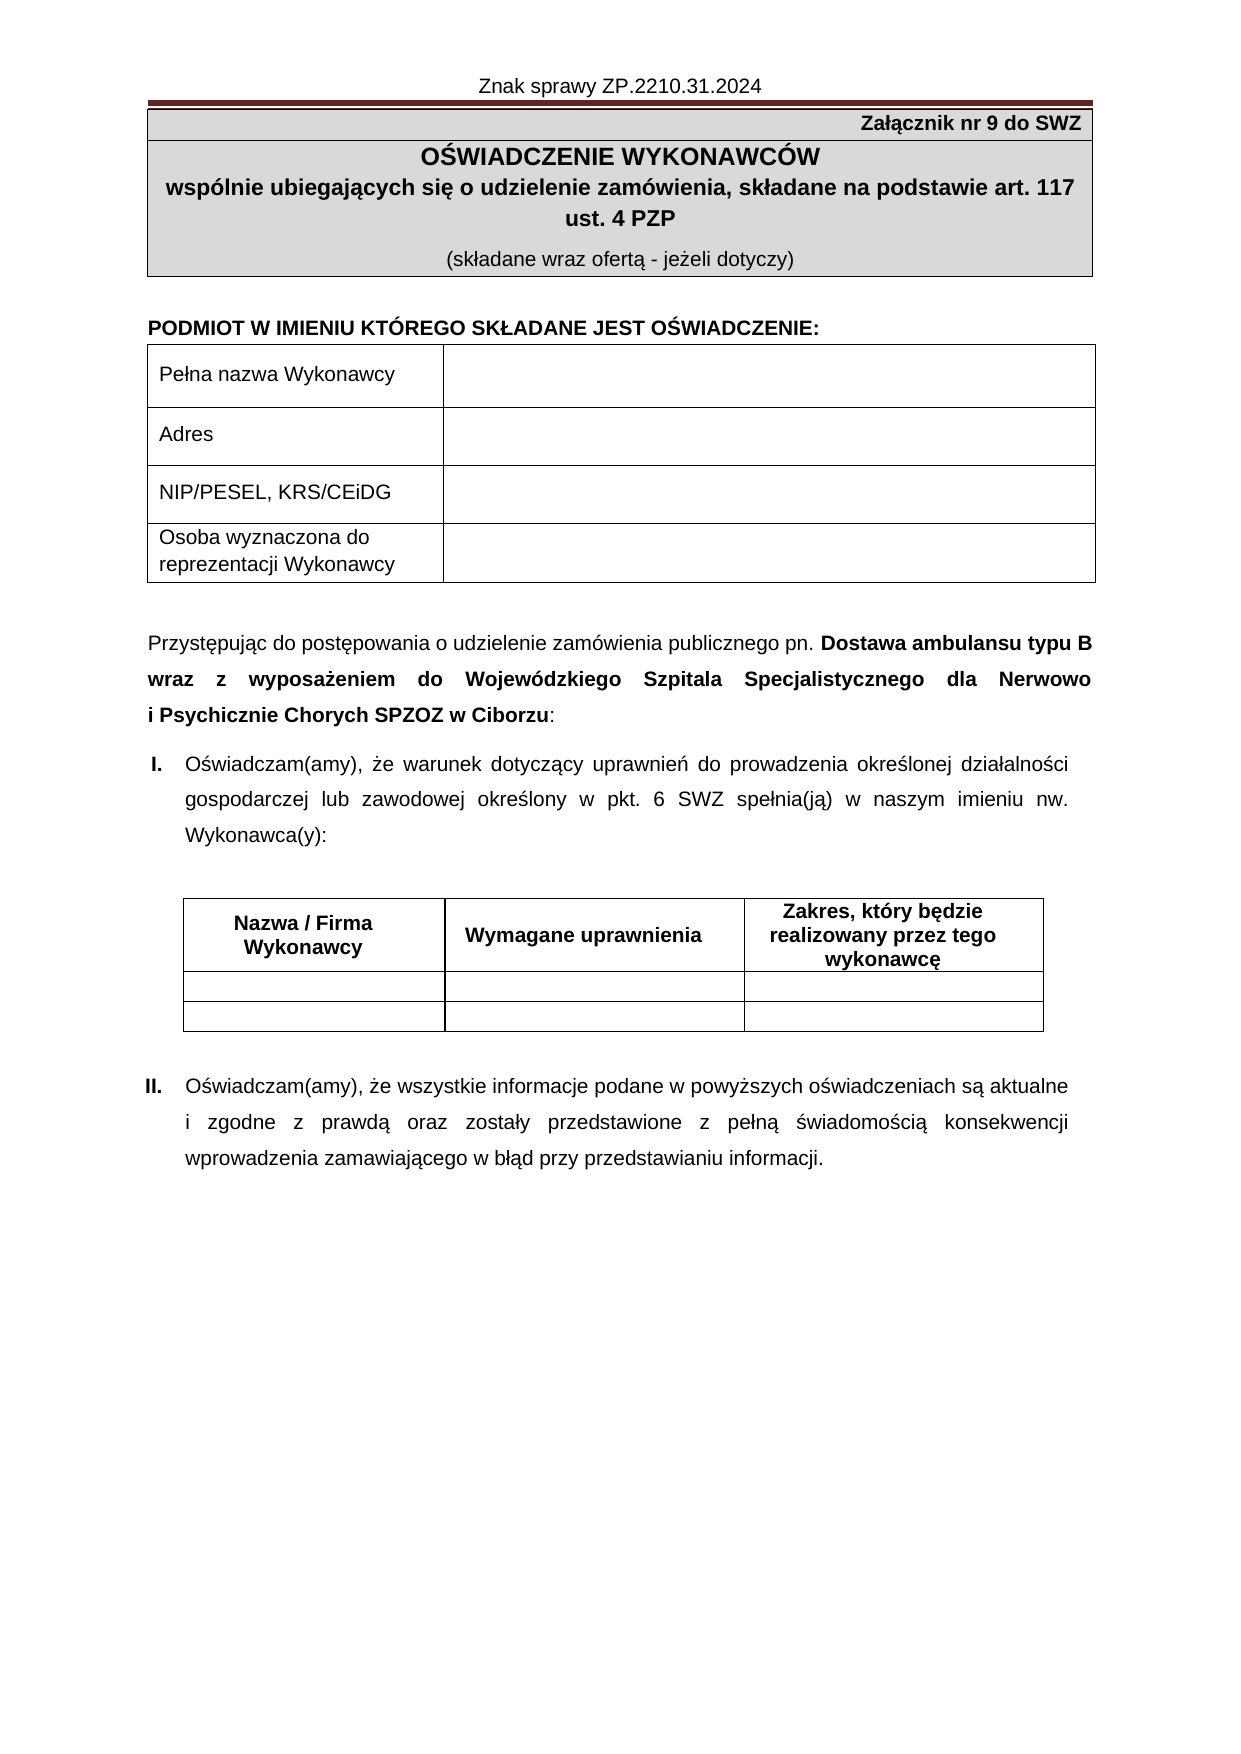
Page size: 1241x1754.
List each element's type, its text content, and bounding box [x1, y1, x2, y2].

table_header Załącznik nr 9 do SWZ [148, 110, 1092, 140]
table_header Nazwa / Firma Wykonawcy [184, 899, 444, 971]
table_cell [444, 466, 1095, 523]
list Oświadczam(amy), że wszystkie informacje podane w powyższych oświadczeniach są aktualne i zgodne z prawdą oraz zostały przedstawione z pełną świadomością konsekwencji wprowadzenia zamawiającego w błąd przy przedstawianiu informacji. [162, 1074, 1070, 1170]
table_header Wymagane uprawnienia [446, 899, 744, 971]
table_cell [745, 972, 1043, 1001]
list Oświadczam(amy), że warunek dotyczący uprawnień do prowadzenia określonej działalności gospodarczej lub zawodowej określony w pkt. 6 SWZ spełnia(ją) w naszym imieniu nw. Wykonawca(y): [162, 751, 1069, 847]
table_header [444, 345, 1095, 407]
table_cell [446, 1002, 744, 1031]
table_cell OŚWIADCZENIE WYKONAWCÓW wspólnie ubiegających się o udzielenie zamówienia, składane na podstawie art. 117 ust. 4 PZP (składane wraz ofertą - jeżeli dotyczy) [148, 141, 1092, 276]
text Przystępując do postępowania o udzielenie zamówienia publicznego pn. Dostawa ambulansu typu B wraz z wyposażeniem do Wojewódzkiego Szpitala Specjalistycznego dla Nerwowo i Psychicznie Chorych SPZOZ w Ciborzu: [148, 631, 1093, 727]
table_cell NIP/PESEL, KRS/CEiDG [148, 466, 443, 523]
table_cell [444, 524, 1095, 582]
table_cell [446, 972, 744, 1001]
table_cell [184, 972, 444, 1001]
table_cell [184, 1002, 444, 1031]
table_cell [444, 408, 1095, 464]
table_header Zakres, który będzie realizowany przez tego wykonawcę [745, 899, 1043, 971]
text PODMIOT W IMIENIU KTÓREGO SKŁADANE JEST OŚWIADCZENIE: [148, 316, 1093, 340]
table_cell [745, 1002, 1043, 1031]
table_cell Osoba wyznaczona do reprezentacji Wykonawcy [148, 524, 443, 582]
table_header Pełna nazwa Wykonawcy [148, 345, 443, 407]
table_cell Adres [148, 408, 443, 464]
